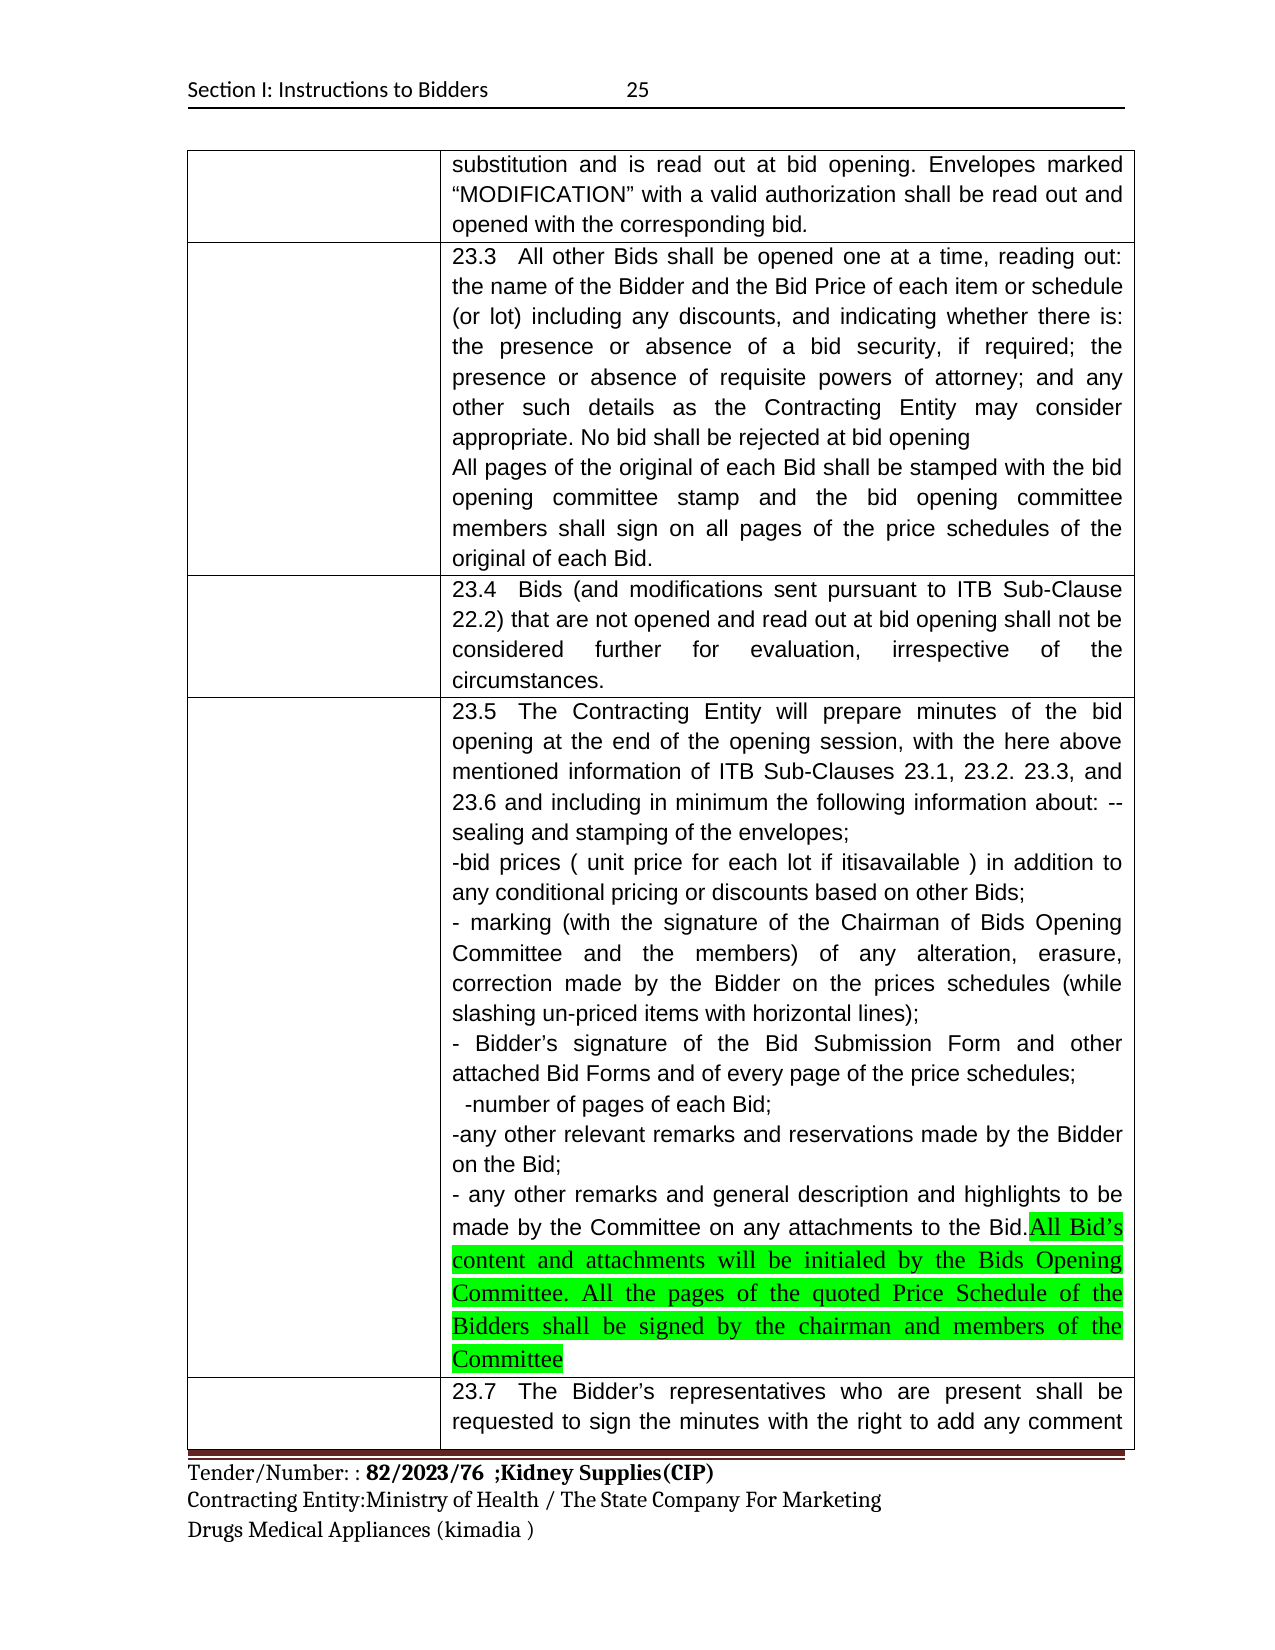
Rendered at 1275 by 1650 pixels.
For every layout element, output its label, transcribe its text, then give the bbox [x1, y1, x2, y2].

table_cell [188, 698, 440, 1377]
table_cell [441, 1378, 1134, 1449]
table_cell 23.3 All other Bids shall be opened one at a time, reading out: the name of the Bidder and the Bid Price of each item or schedule (or lot) including any discounts, and indicating whether there is: the presence or absence of a bid security, if required; the presence or absence of requisite powers of attorney; and any other such details as the Contracting Entity may consider appropriate. No bid shall be rejected at bid opening All pages of the original of each Bid shall be stamped with the bid opening committee stamp and the bid opening committee members shall sign on all pages of the price schedules of the original of each Bid. [441, 243, 1134, 575]
table_cell 23.5 The Contracting Entity will prepare minutes of the bid opening at the end of the opening session, with the here above mentioned information of ITB Sub-Clauses 23.1, 23.2. 23.3, and 23.6 and including in minimum the following information about: --sealing and stamping of the envelopes; -bid prices ( unit price for each lot if itisavailable ) in addition to any conditional pricing or discounts based on other Bids; - marking (with the signature of the Chairman of Bids Opening Committee and the members) of any alteration, erasure, correction made by the Bidder on the prices schedules (while slashing un-priced items with horizontal lines); - Bidder’s signature of the Bid Submission Form and other attached Bid Forms and of every page of the price schedules; -number of pages of each Bid; -any other relevant remarks and reservations made by the Bidder on the Bid; - any other remarks and general description and highlights to be made by the Committee on any attachments to the Bid.All Bid’s content and attachments will be initialed by the Bids Opening Committee. All the pages of the quoted Price Schedule of the Bidders shall be signed by the chairman and members of the Committee [441, 698, 1134, 1377]
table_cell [441, 151, 1134, 242]
table_cell 23.4 Bids (and modifications sent pursuant to ITB Sub-Clause 22.2) that are not opened and read out at bid opening shall not be considered further for evaluation, irrespective of the circumstances. [441, 576, 1134, 697]
table_cell [188, 243, 440, 575]
table_cell [188, 151, 440, 242]
table_cell [188, 1378, 440, 1449]
table_cell [188, 576, 440, 697]
